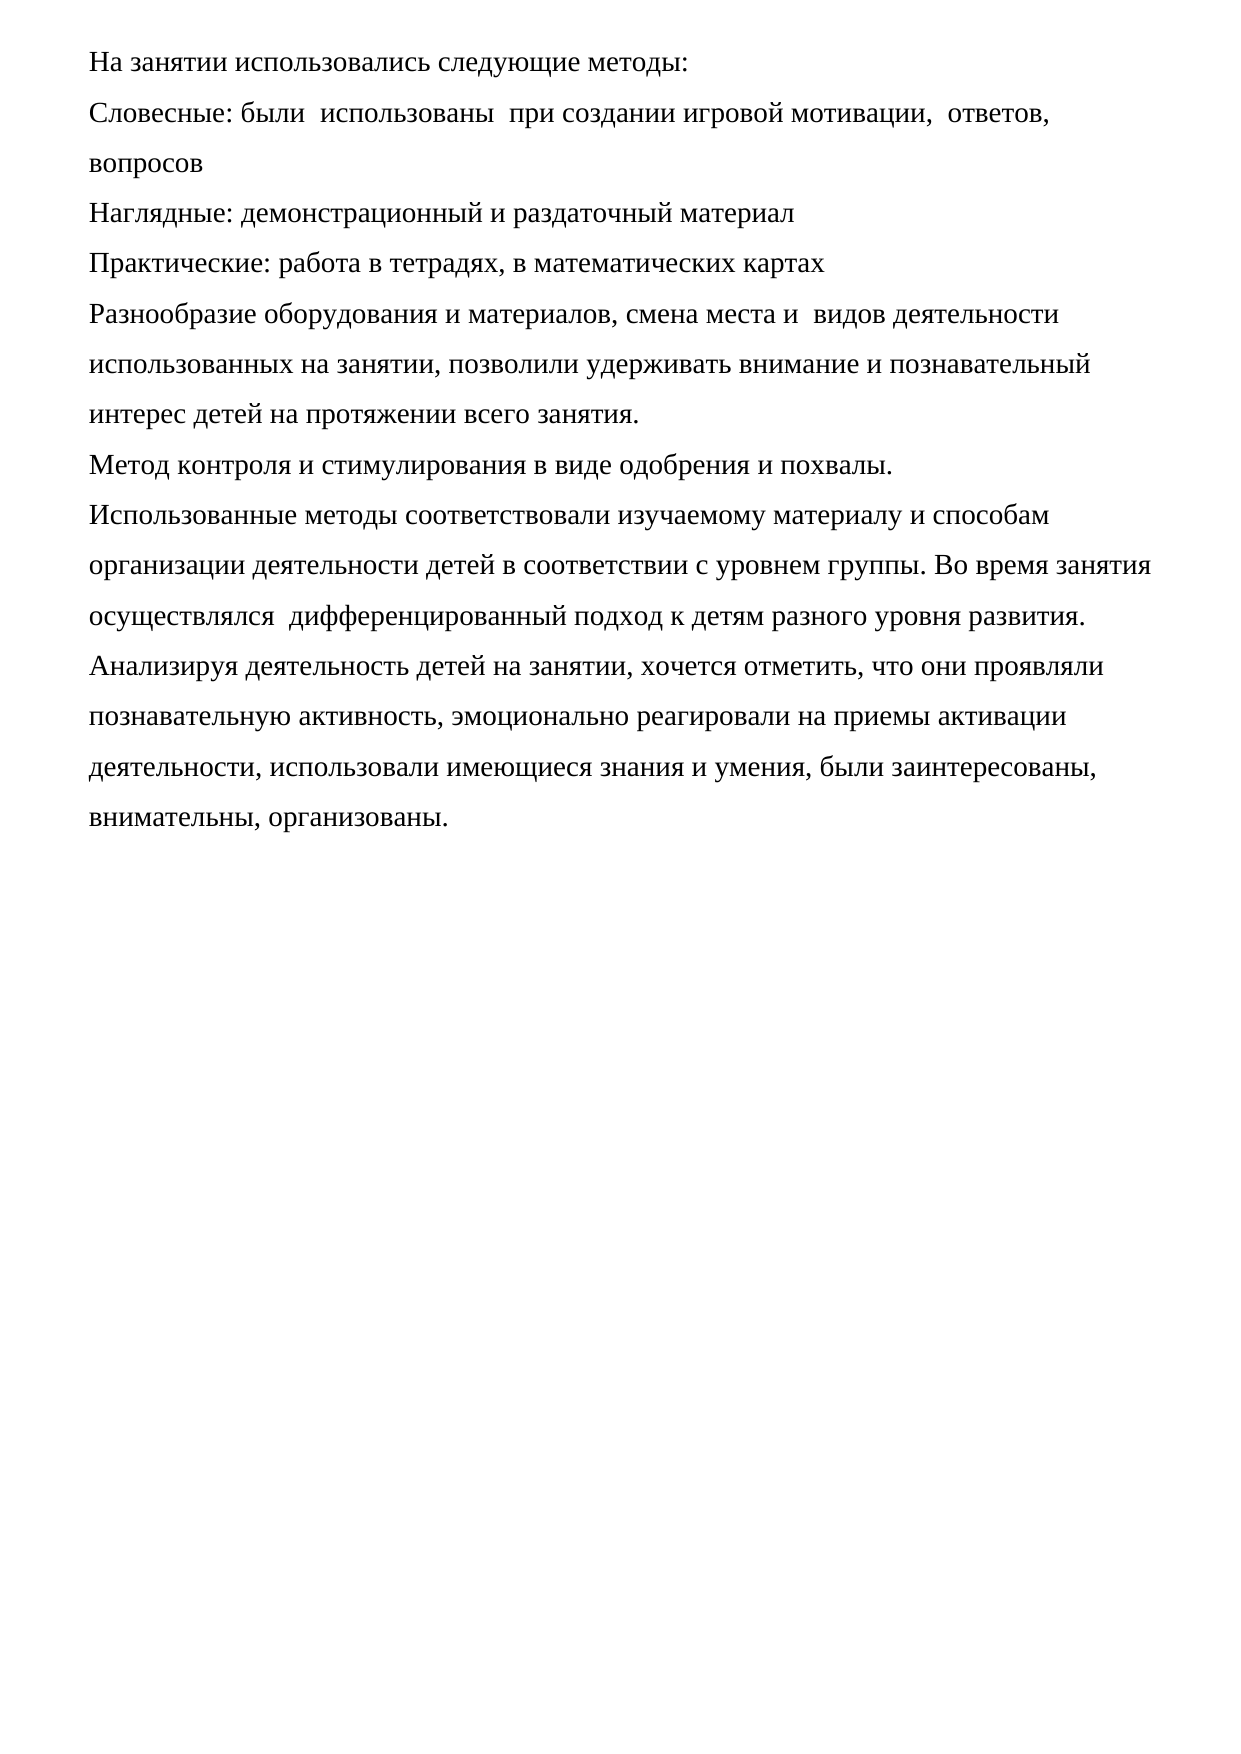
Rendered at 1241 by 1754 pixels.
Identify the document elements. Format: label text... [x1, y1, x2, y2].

text Использованные методы соответствовали изучаемому материалу и способам организации деятельности детей в соответствии с уровнем группы. Во время занятия осуществлялся дифференцированный подход к детям разного уровня развития. [89, 497, 1152, 631]
text На занятии использовались следующие методы: [89, 44, 1152, 78]
text Анализируя деятельность детей на занятии, хочется отметить, что они проявляли познавательную активность, эмоционально реагировали на приемы активации деятельности, использовали имеющиеся знания и умения, были заинтересованы, внимательны, организованы. [89, 648, 1152, 833]
text Практические: работа в тетрадях, в математических картах [89, 246, 1152, 279]
text Разнообразие оборудования и материалов, смена места и видов деятельности использованных на занятии, позволили удерживать внимание и познавательный интерес детей на протяжении всего занятия. [89, 296, 1152, 430]
text Словесные: были использованы при создании игровой мотивации, ответов, вопросов [89, 95, 1152, 178]
text Метод контроля и стимулирования в виде одобрения и похвалы. [89, 447, 1152, 480]
text Наглядные: демонстрационный и раздаточный материал [89, 195, 1152, 229]
